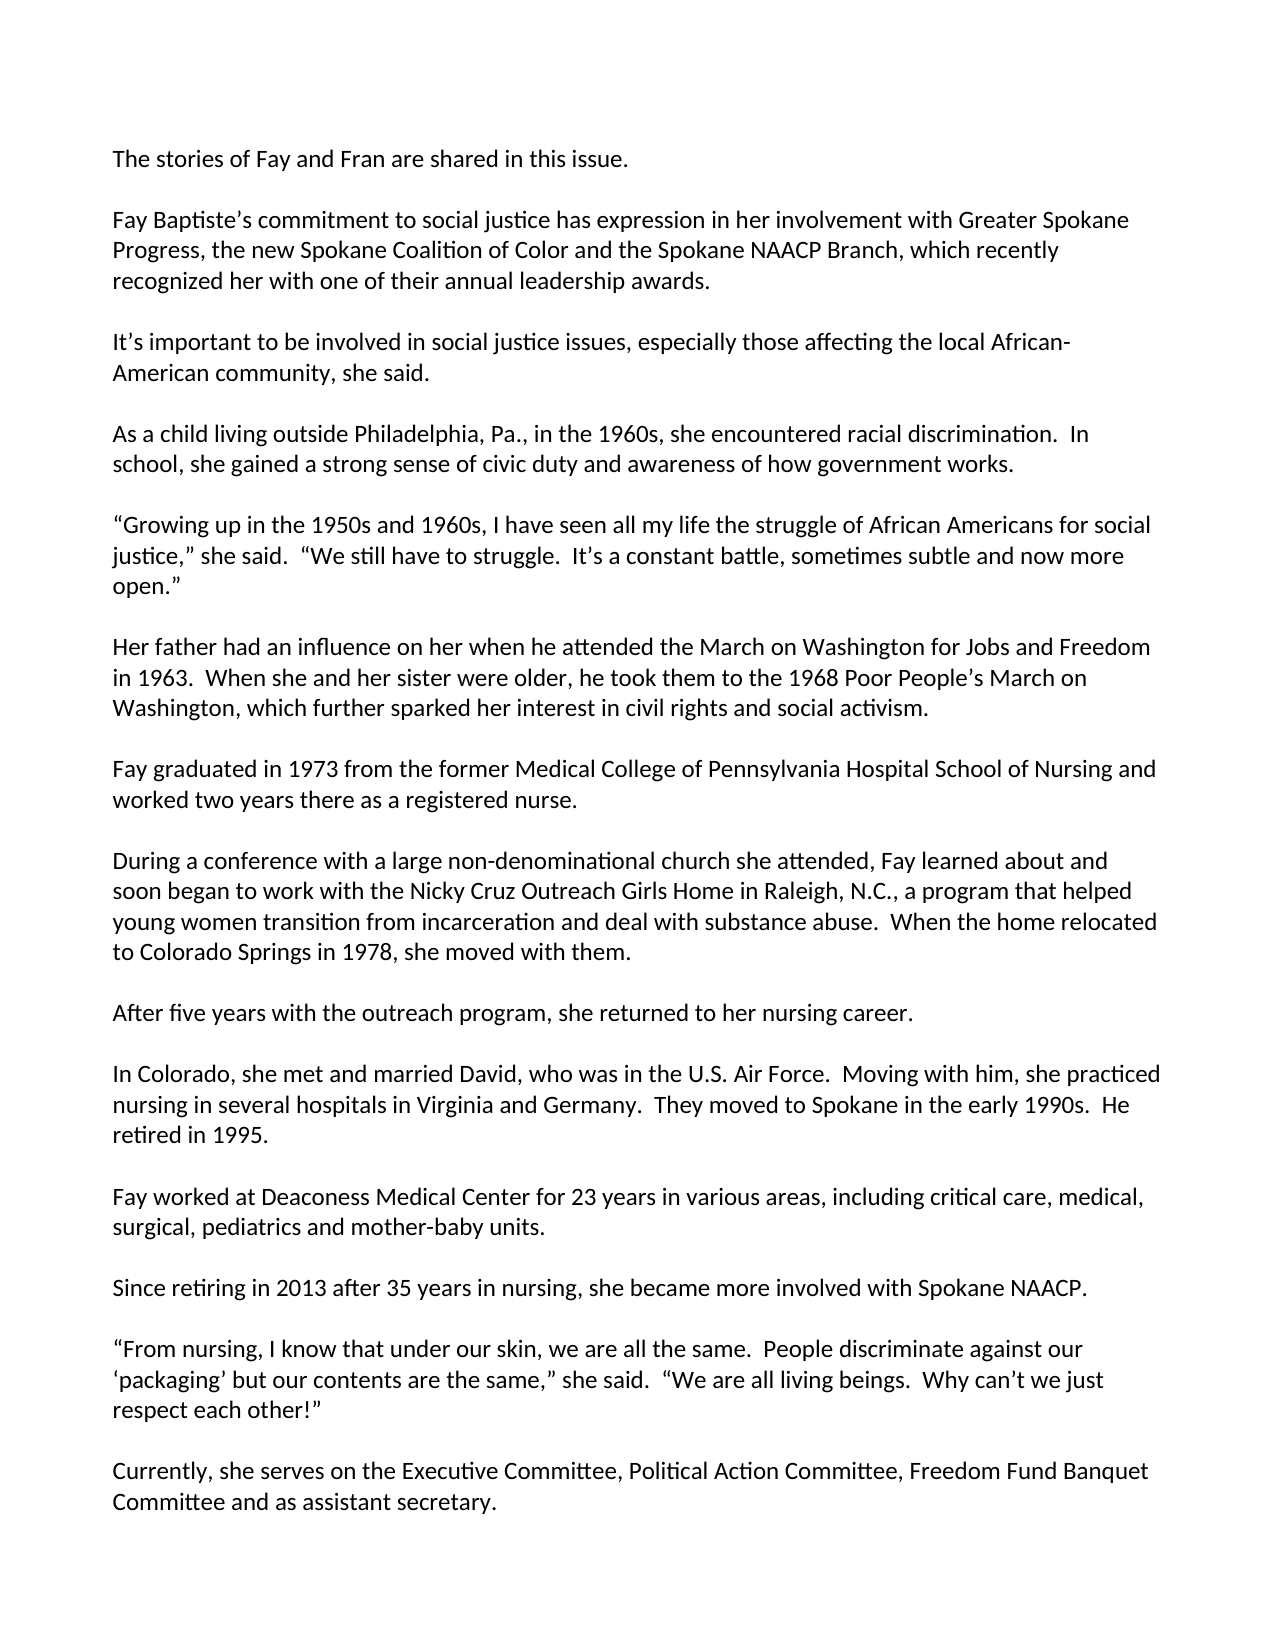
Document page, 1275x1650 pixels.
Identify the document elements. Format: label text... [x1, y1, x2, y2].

text In Colorado, she met and married David, who was in the U.S. Air Force. Moving with him, she practiced nursing in several hospitals in Virginia and Germany. They moved to Spokane in the early 1990s. He retired in 1995. [112, 1059, 1162, 1150]
text “Growing up in the 1950s and 1960s, I have seen all my life the struggle of African Americans for social justice,” she said. “We still have to struggle. It’s a constant battle, sometimes subtle and now more open.” [112, 509, 1162, 601]
text Currently, she serves on the Executive Committee, Political Action Committee, Freedom Fund Banquet Committee and as assistant secretary. [112, 1455, 1162, 1516]
text Fay Baptiste’s commitment to social justice has expression in her involvement with Greater Spokane Progress, the new Spokane Coalition of Color and the Spokane NAACP Branch, which recently recognized her with one of their annual leadership awards. [112, 204, 1162, 296]
text Fay worked at Deaconess Medical Center for 23 years in various areas, including critical care, medical, surgical, pediatrics and mother-baby units. [112, 1181, 1162, 1242]
text Fay graduated in 1973 from the former Medical College of Pennsylvania Hospital School of Nursing and worked two years there as a registered nurse. [112, 753, 1162, 814]
text During a conference with a large non-denominational church she attended, Fay learned about and soon began to work with the Nicky Cruz Outreach Girls Home in Raleigh, N.C., a program that helped young women transition from incarceration and deal with substance abuse. When the home relocated to Colorado Springs in 1978, she moved with them. [112, 845, 1162, 967]
text After five years with the outreach program, she returned to her nursing career. [112, 998, 1162, 1028]
text As a child living outside Philadelphia, Pa., in the 1960s, she encountered racial discrimination. In school, she gained a strong sense of civic duty and awareness of how government works. [112, 418, 1162, 479]
text Her father had an influence on her when he attended the March on Washington for Jobs and Freedom in 1963. When she and her sister were older, he took them to the 1968 Poor People’s March on Washington, which further sparked her interest in civil rights and social activism. [112, 631, 1162, 723]
text It’s important to be involved in social justice issues, especially those affecting the local African-American community, she said. [112, 326, 1162, 387]
text “From nursing, I know that under our skin, we are all the same. People discriminate against our ‘packaging’ but our contents are the same,” she said. “We are all living beings. Why can’t we just respect each other!” [112, 1333, 1162, 1425]
text Since retiring in 2013 after 35 years in nursing, she became more involved with Spokane NAACP. [112, 1272, 1162, 1303]
text The stories of Fay and Fran are shared in this issue. [112, 143, 1162, 173]
